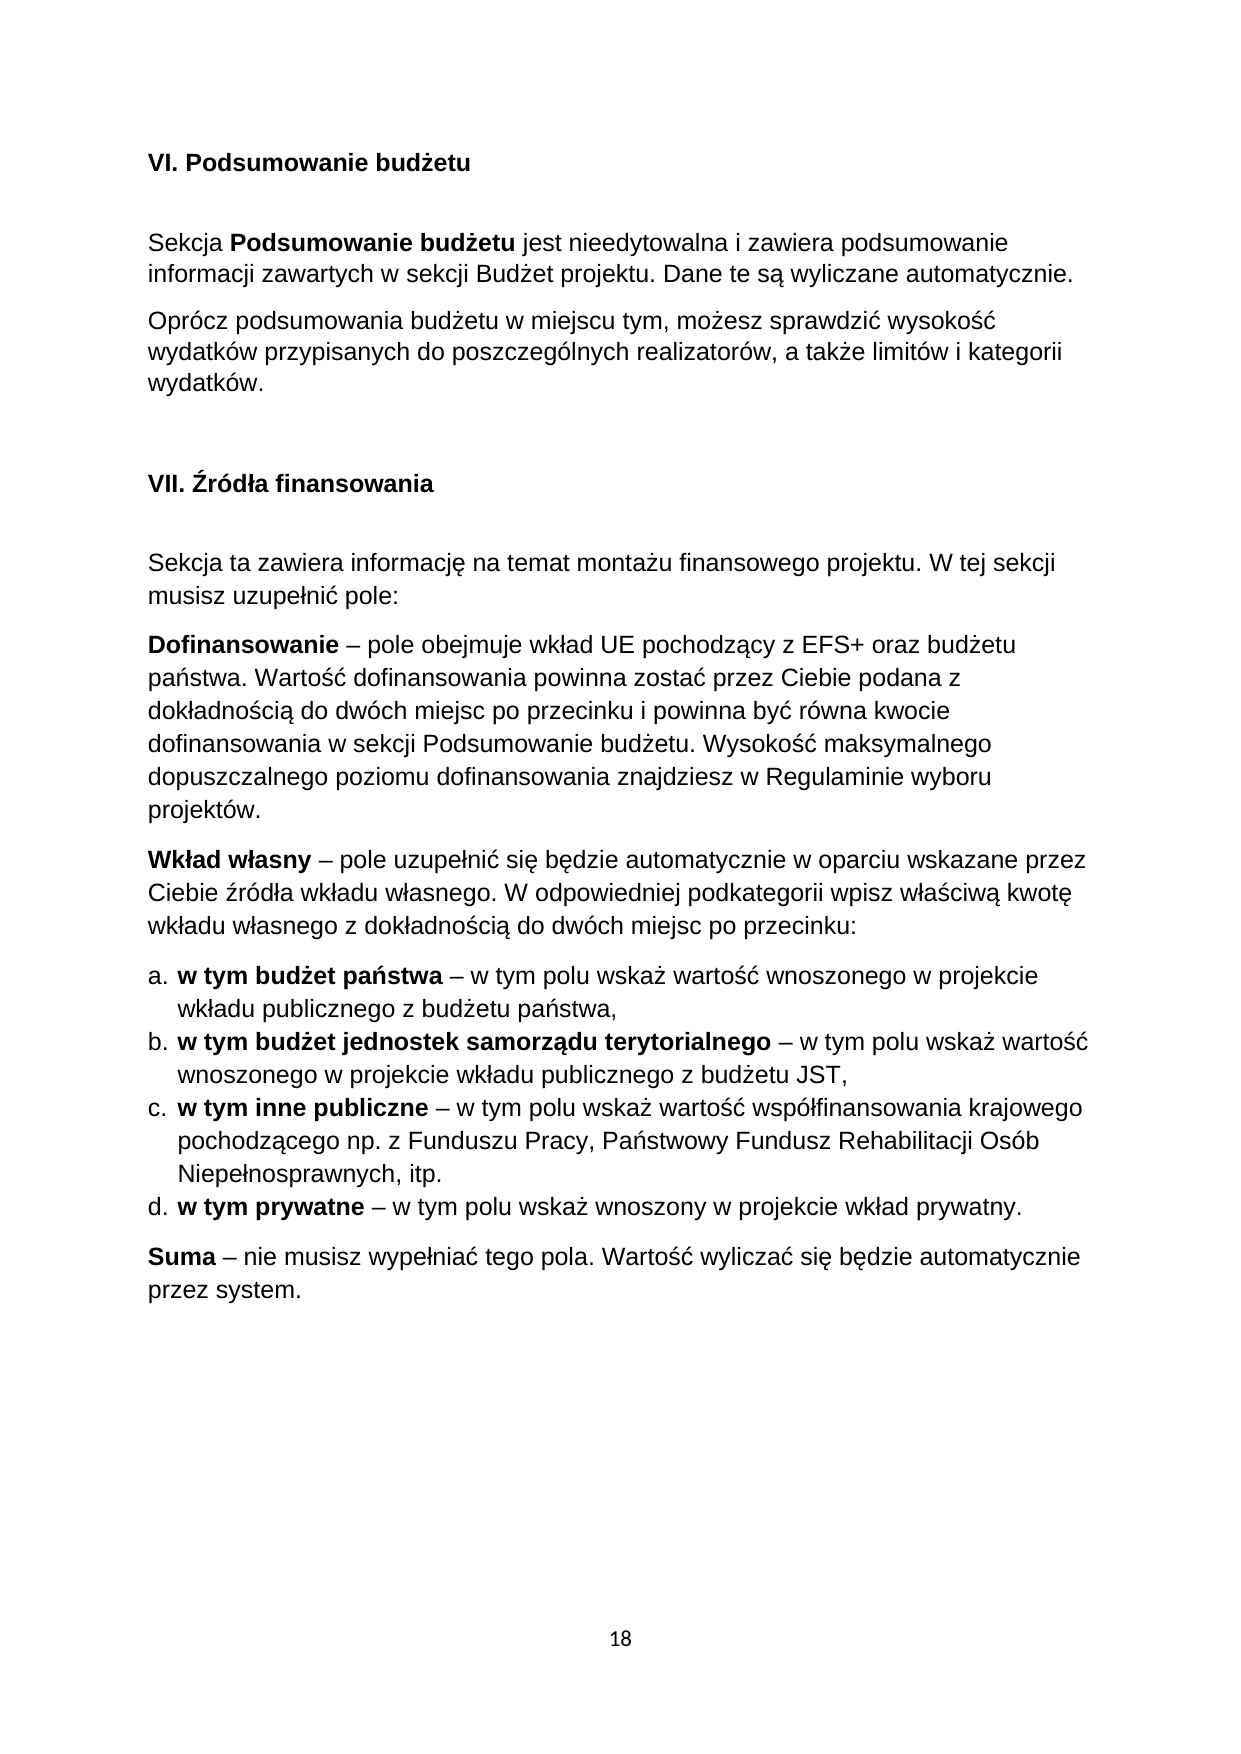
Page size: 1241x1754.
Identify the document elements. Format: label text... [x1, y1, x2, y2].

text Wkład własny – pole uzupełnić się będzie automatycznie w oparciu wskazane przez Ciebie źródła wkładu własnego. W odpowiedniej podkategorii wpisz właściwą kwotę wkładu własnego z dokładnością do dwóch miejsc po przecinku: [148, 845, 1093, 940]
text Suma – nie musisz wypełniać tego pola. Wartość wyliczać się będzie automatycznie przez system. [148, 1242, 1093, 1303]
list w tym budżet jednostek samorządu terytorialnego – w tym polu wskaż wartość wnoszonego w projekcie wkładu publicznego z budżetu JST, [148, 1027, 1093, 1089]
list w tym prywatne – w tym polu wskaż wnoszony w projekcie wkład prywatny. [148, 1192, 1093, 1221]
list w tym budżet państwa – w tym polu wskaż wartość wnoszonego w projekcie wkładu publicznego z budżetu państwa, [148, 961, 1093, 1023]
subtitle VII. Źródła finansowania [148, 469, 1093, 498]
text Sekcja Podsumowanie budżetu jest nieedytowalna i zawiera podsumowanie informacji zawartych w sekcji Budżet projektu. Dane te są wyliczane automatycznie. [148, 227, 1093, 287]
text Oprócz podsumowania budżetu w miejscu tym, możesz sprawdzić wysokość wydatków przypisanych do poszczególnych realizatorów, a także limitów i kategorii wydatków. [148, 306, 1093, 397]
subtitle VI. Podsumowanie budżetu [148, 148, 1093, 176]
text Sekcja ta zawiera informację na temat montażu finansowego projektu. W tej sekcji musisz uzupełnić pole: [148, 548, 1093, 609]
text Dofinansowanie – pole obejmuje wkład UE pochodzący z EFS+ oraz budżetu państwa. Wartość dofinansowania powinna zostać przez Ciebie podana z dokładnością do dwóch miejsc po przecinku i powinna być równa kwocie dofinansowania w sekcji Podsumowanie budżetu. Wysokość maksymalnego dopuszczalnego poziomu dofinansowania znajdziesz w Regulaminie wyboru projektów. [148, 630, 1093, 824]
list w tym inne publiczne – w tym polu wskaż wartość współfinansowania krajowego pochodzącego np. z Funduszu Pracy, Państwowy Fundusz Rehabilitacji Osób Niepełnosprawnych, itp. [148, 1093, 1093, 1188]
